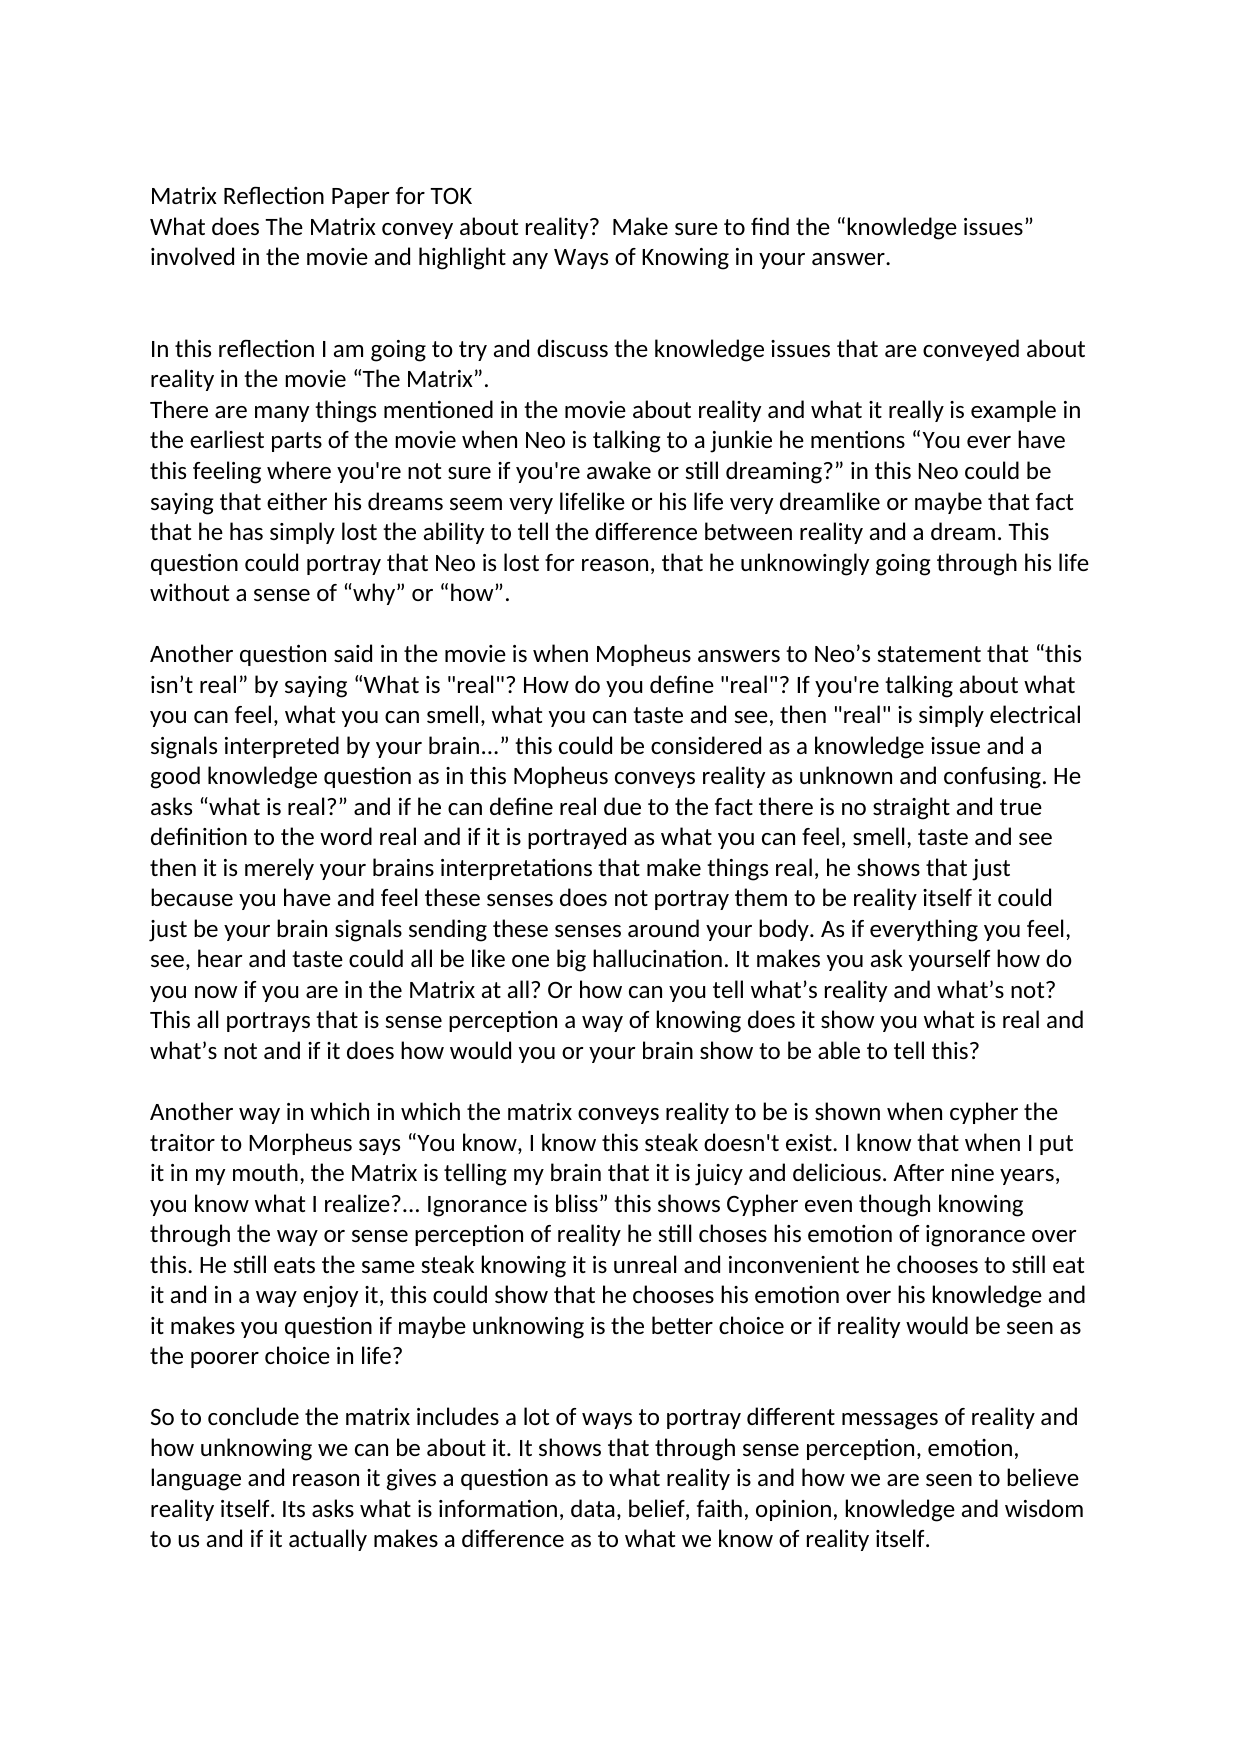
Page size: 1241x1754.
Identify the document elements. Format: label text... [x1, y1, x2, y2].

text So to conclude the matrix includes a lot of ways to portray different messages of reality and how unknowing we can be about it. It shows that through sense perception, emotion, language and reason it gives a question as to what reality is and how we are seen to believe reality itself. Its asks what is information, data, belief, faith, opinion, knowledge and wisdom to us and if it actually makes a difference as to what we know of reality itself. [150, 1401, 1090, 1554]
text Another question said in the movie is when Mopheus answers to Neo’s statement that “this isn’t real” by saying “What is "real"? How do you define "real"? If you're talking about what you can feel, what you can smell, what you can taste and see, then "real" is simply electrical signals interpreted by your brain...” this could be considered as a knowledge issue and a good knowledge question as in this Mopheus conveys reality as unknown and confusing. He asks “what is real?” and if he can define real due to the fact there is no straight and true definition to the word real and if it is portrayed as what you can feel, smell, taste and see then it is merely your brains interpretations that make things real, he shows that just because you have and feel these senses does not portray them to be reality itself it could just be your brain signals sending these senses around your body. As if everything you feel, see, hear and taste could all be like one big hallucination. It makes you ask yourself how do you now if you are in the Matrix at all? Or how can you tell what’s reality and what’s not? [150, 638, 1090, 1004]
text In this reflection I am going to try and discuss the knowledge issues that are conveyed about reality in the movie “The Matrix”. [150, 333, 1090, 394]
text This all portrays that is sense perception a way of knowing does it show you what is real and what’s not and if it does how would you or your brain show to be able to tell this? [150, 1004, 1090, 1066]
text Another way in which in which the matrix conveys reality to be is shown when cypher the traitor to Morpheus says “You know, I know this steak doesn't exist. I know that when I put it in my mouth, the Matrix is telling my brain that it is juicy and delicious. After nine years, you know what I realize?... Ignorance is bliss” this shows Cypher even though knowing through the way or sense perception of reality he still choses his emotion of ignorance over this. He still eats the same steak knowing it is unreal and inconvenient he chooses to still eat it and in a way enjoy it, this could show that he chooses his emotion over his knowledge and it makes you question if maybe unknowing is the better choice or if reality would be seen as the poorer choice in life? [150, 1096, 1090, 1371]
text There are many things mentioned in the movie about reality and what it really is example in the earliest parts of the movie when Neo is talking to a junkie he mentions “You ever have this feeling where you're not sure if you're awake or still dreaming?” in this Neo could be saying that either his dreams seem very lifelike or his life very dreamlike or maybe that fact that he has simply lost the ability to tell the difference between reality and a dream. This question could portray that Neo is lost for reason, that he unknowingly going through his life without a sense of “why” or “how”. [150, 394, 1090, 608]
text What does The Matrix convey about reality? Make sure to find the “knowledge issues” involved in the movie and highlight any Ways of Knowing in your answer. [150, 211, 1090, 272]
text Matrix Reflection Paper for TOK [150, 181, 1090, 211]
